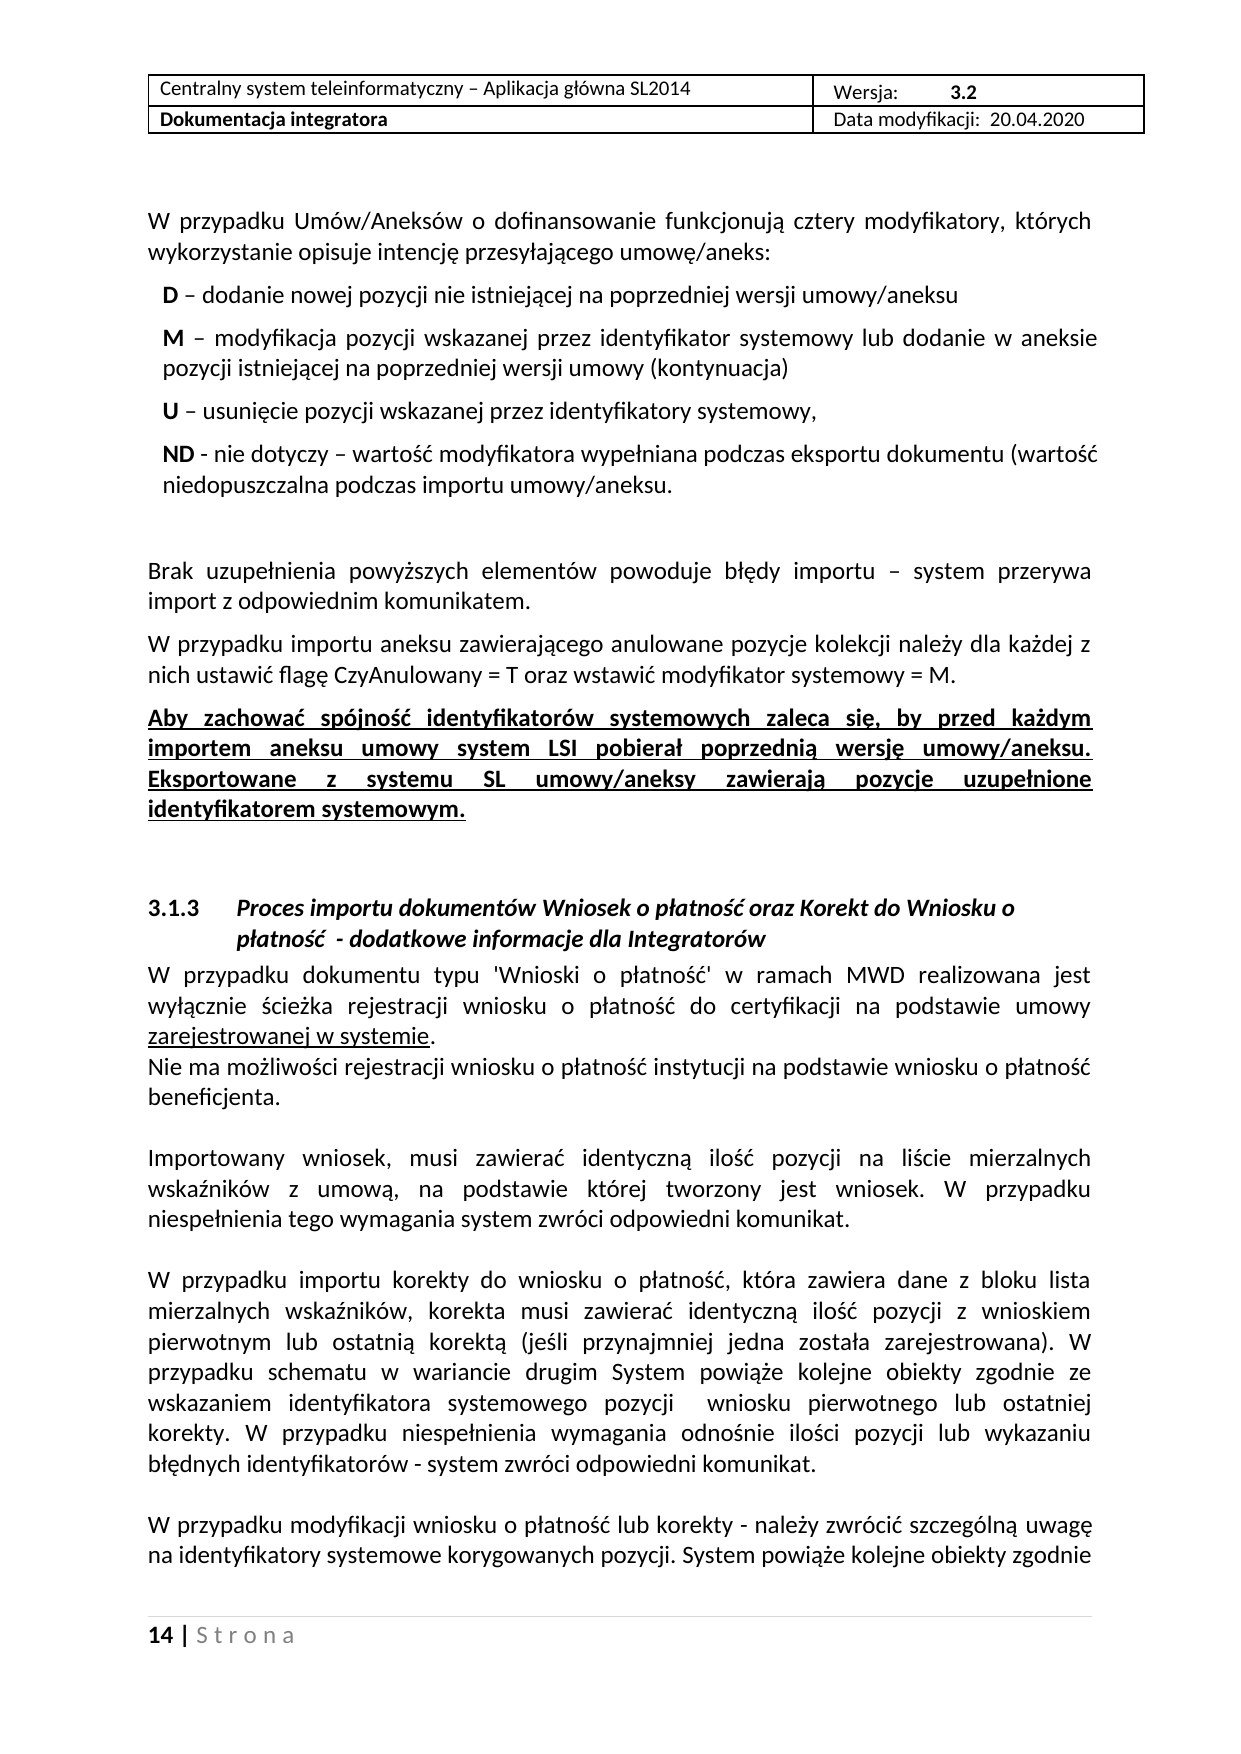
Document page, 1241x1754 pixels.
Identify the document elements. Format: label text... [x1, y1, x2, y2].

table_header D – dodanie nowej pozycji nie istniejącej na poprzedniej wersji umowy/aneksu [155, 279, 1106, 322]
table_cell ND - nie dotyczy – wartość modyfikatora wypełniana podczas eksportu dokumentu (wartość niedopuszczalna podczas importu umowy/aneksu. [155, 439, 1106, 512]
text Importowany wniosek, musi zawierać identyczną ilość pozycji na liście mierzalnych wskaźników z umową, na podstawie której tworzony jest wniosek. W przypadku niespełnienia tego wymagania system zwróci odpowiedni komunikat. [148, 1143, 1092, 1234]
text Aby zachować spójność identyfikatorów systemowych zaleca się, by przed każdym importem aneksu umowy system LSI pobierał poprzednią wersję umowy/aneksu. Eksportowane z systemu SL umowy/aneksy zawierają pozycje uzupełnione identyfikatorem systemowym. [148, 730, 1092, 759]
text Aby zachować spójność identyfikatorów systemowych zaleca się, by przed każdym importem aneksu umowy system LSI pobierał poprzednią wersję umowy/aneksu. Eksportowane z systemu SL umowy/aneksy zawierają pozycje uzupełnione identyfikatorem systemowym. [148, 702, 1092, 728]
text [148, 1509, 1092, 1570]
text W przypadku importu korekty do wniosku o płatność, która zawiera dane z bloku lista mierzalnych wskaźników, korekta musi zawierać identyczną ilość pozycji z wnioskiem pierwotnym lub ostatnią korektą (jeśli przynajmniej jedna została zarejestrowana). W przypadku schematu w wariancie drugim System powiąże kolejne obiekty zgodnie ze wskazaniem identyfikatora systemowego pozycji wniosku pierwotnego lub ostatniej korekty. W przypadku niespełnienia wymagania odnośnie ilości pozycji lub wykazaniu błędnych identyfikatorów - system zwróci odpowiedni komunikat. [148, 1265, 1092, 1478]
table_cell U – usunięcie pozycji wskazanej przez identyfikatory systemowy, [155, 395, 1106, 438]
text W przypadku Umów/Aneksów o dofinansowanie funkcjonują cztery modyfikatory, których wykorzystanie opisuje intencję przesyłającego umowę/aneks: [148, 205, 1092, 266]
text Brak uzupełnienia powyższych elementów powoduje błędy importu – system przerywa import z odpowiednim komunikatem. [148, 555, 1092, 616]
text W przypadku importu aneksu zawierającego anulowane pozycje kolekcji należy dla każdej z nich ustawić flagę CzyAnulowany = T oraz wstawić modyfikator systemowy = M. [148, 628, 1092, 689]
text Aby zachować spójność identyfikatorów systemowych zaleca się, by przed każdym importem aneksu umowy system LSI pobierał poprzednią wersję umowy/aneksu. Eksportowane z systemu SL umowy/aneksy zawierają pozycje uzupełnione identyfikatorem systemowym. [148, 760, 1092, 789]
subtitle Proces importu dokumentów Wniosek o płatność oraz Korekt do Wniosku o płatność - dodatkowe informacje dla Integratorów [148, 892, 1092, 953]
table_cell M – modyfikacja pozycji wskazanej przez identyfikator systemowy lub dodanie w aneksie pozycji istniejącej na poprzedniej wersji umowy (kontynuacja) [155, 322, 1106, 395]
text Nie ma możliwości rejestracji wniosku o płatność instytucji na podstawie wniosku o płatność beneficjenta. [148, 1051, 1092, 1112]
text Aby zachować spójność identyfikatorów systemowych zaleca się, by przed każdym importem aneksu umowy system LSI pobierał poprzednią wersję umowy/aneksu. Eksportowane z systemu SL umowy/aneksy zawierają pozycje uzupełnione identyfikatorem systemowym. [148, 791, 1092, 824]
text W przypadku dokumentu typu 'Wnioski o płatność' w ramach MWD realizowana jest wyłącznie ścieżka rejestracji wniosku o płatność do certyfikacji na podstawie umowy zarejestrowanej w systemie. [148, 959, 1092, 1051]
